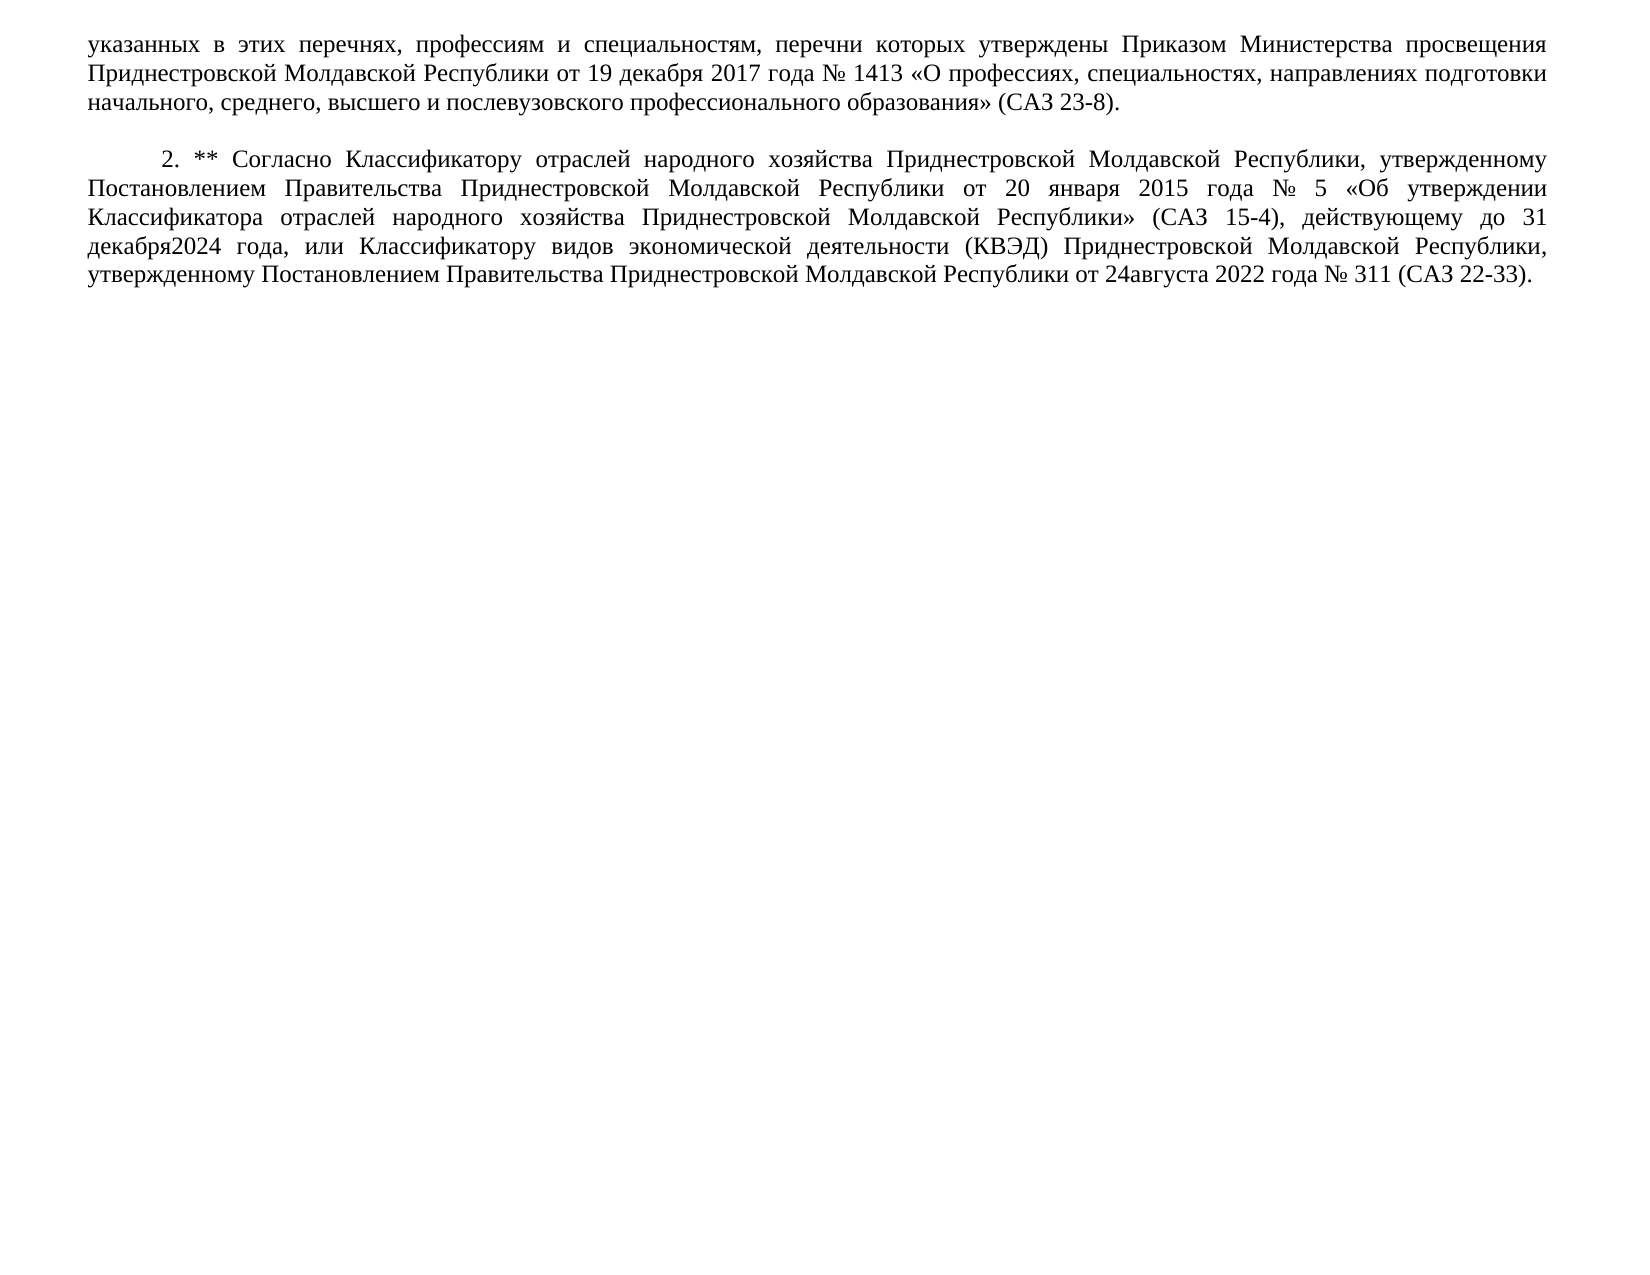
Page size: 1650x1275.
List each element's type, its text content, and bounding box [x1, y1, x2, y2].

text 2. ** Согласно Классификатору отраслей народного хозяйства Приднестровской Молдавской Республики, утвержденному Постановлением Правительства Приднестровской Молдавской Республики от 20 января 2015 года № 5 «Об утверждении Классификатора отраслей народного хозяйства Приднестровской Молдавской Республики» (САЗ 15-4), действующему до 31 декабря2024 года, или Классификатору видов экономической деятельности (КВЭД) Приднестровской Молдавской Республики, утвержденному Постановлением Правительства Приднестровской Молдавской Республики от 24августа 2022 года № 311 (САЗ 22-33). [87, 144, 1548, 288]
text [87, 29, 1548, 116]
